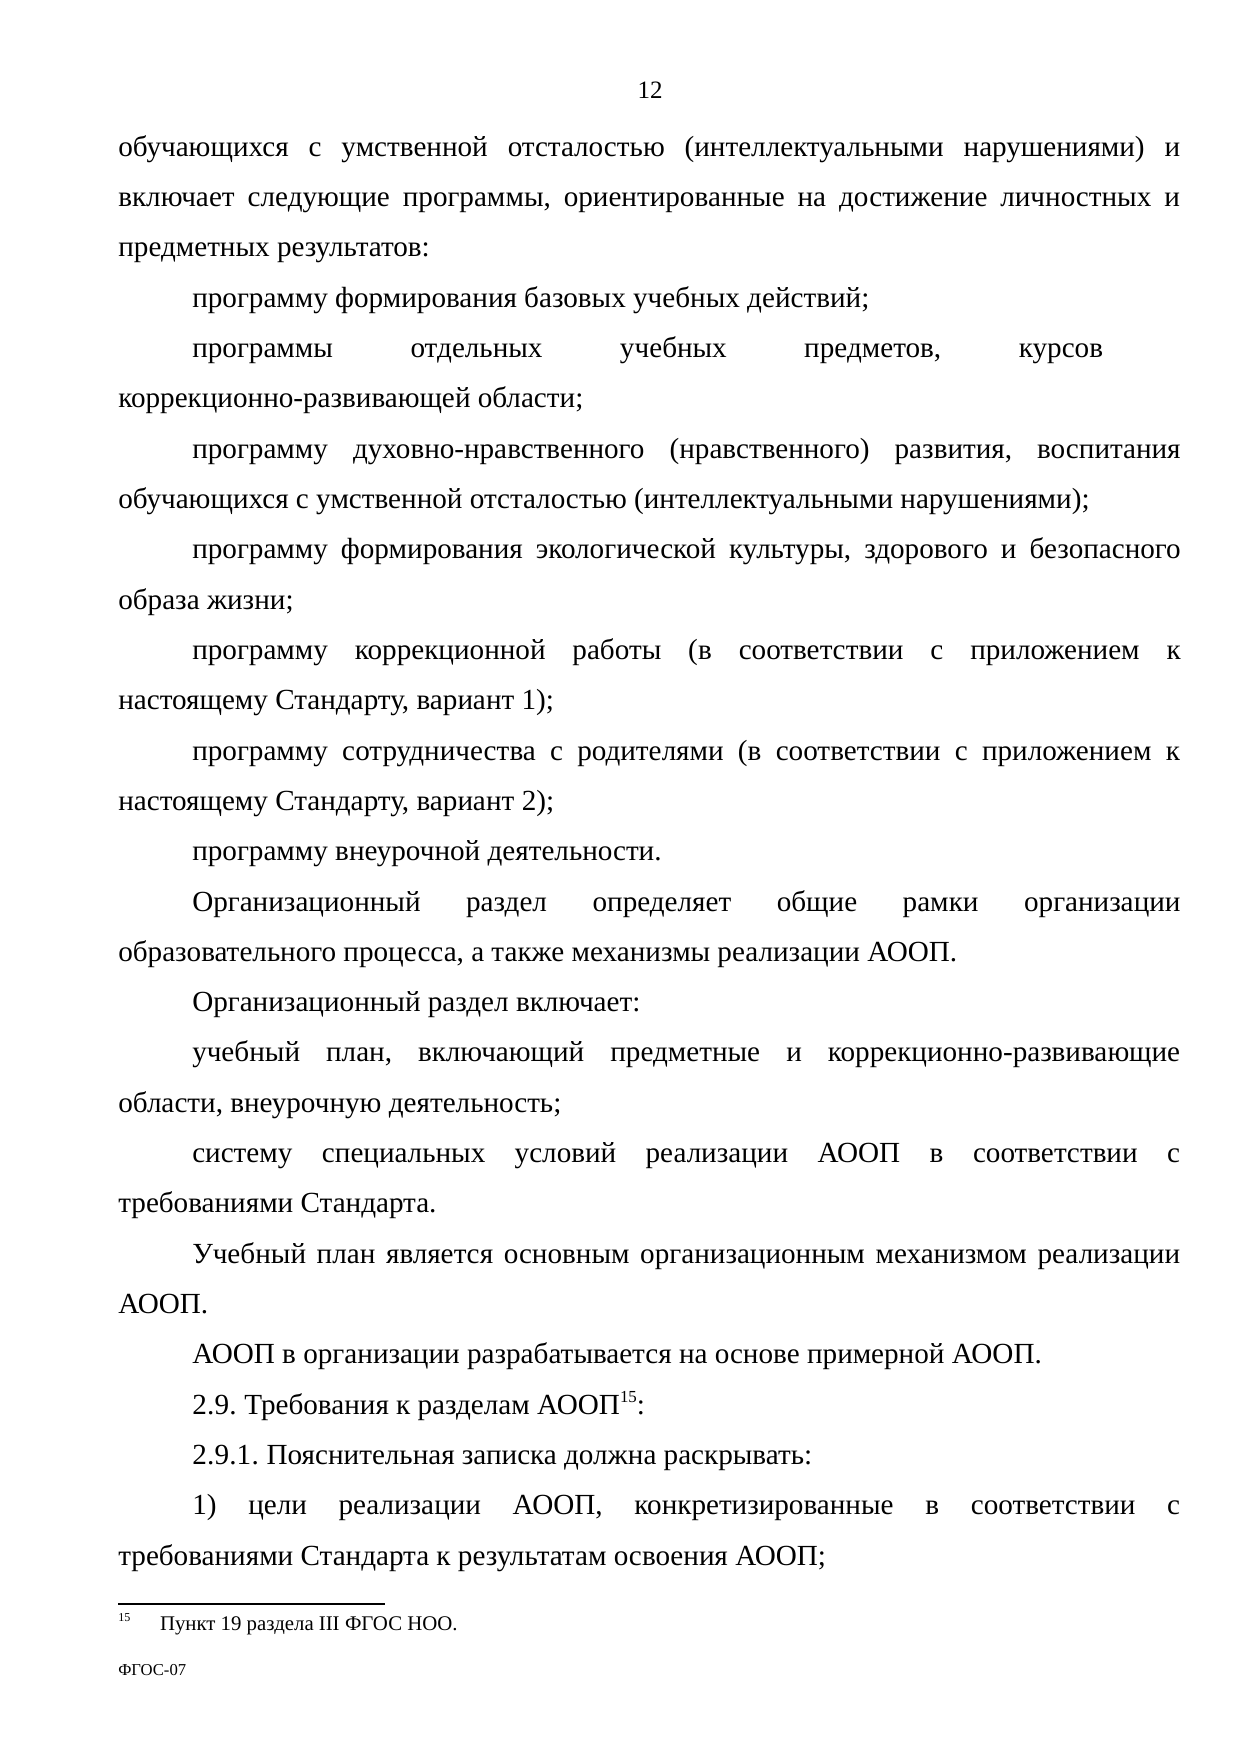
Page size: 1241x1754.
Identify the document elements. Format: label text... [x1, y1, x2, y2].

text программу духовно-нравственного (нравственного) развития, воспитания обучающихся с умственной отсталостью (интеллектуальными нарушениями); [118, 431, 1181, 515]
text АООП в организации разрабатывается на основе примерной АООП. [118, 1336, 1181, 1370]
text Учебный план является основным организационным механизмом реализации АООП. [118, 1236, 1181, 1320]
text программу внеурочной деятельности. [118, 833, 1181, 867]
text программу формирования экологической культуры, здорового и безопасного образа жизни; [118, 531, 1181, 615]
text 2.9. Требования к разделам АООП: [118, 1387, 1181, 1420]
text программу коррекционной работы (в соответствии с приложением к настоящему Стандарту, вариант 1); [118, 632, 1181, 716]
text программу сотрудничества с родителями (в соответствии с приложением к настоящему Стандарту, вариант 2); [118, 733, 1181, 817]
text 1) цели реализации АООП, конкретизированные в соответствии с требованиями Стандарта к результатам освоения АООП; [118, 1487, 1181, 1571]
text учебный план, включающий предметные и коррекционно-развивающие области, внеурочную деятельность; [118, 1034, 1181, 1118]
text 2.9.1. Пояснительная записка должна раскрывать: [118, 1437, 1181, 1471]
text систему специальных условий реализации АООП в соответствии с требованиями Стандарта. [118, 1135, 1181, 1219]
text Организационный раздел включает: [118, 984, 1181, 1018]
text Организационный раздел определяет общие рамки организации образовательного процесса, а также механизмы реализации АООП. [118, 884, 1181, 967]
text программу формирования базовых учебных действий; [118, 280, 1181, 313]
text программы отдельных учебных предметов, курсов коррекционно-развивающей области; [118, 330, 1181, 414]
text Содержательный раздел определяет общее содержание образования обучающихся с умственной отсталостью (интеллектуальными нарушениями) и включает следующие программы, ориентированные на достижение личностных и предметных результатов: [118, 129, 1181, 263]
